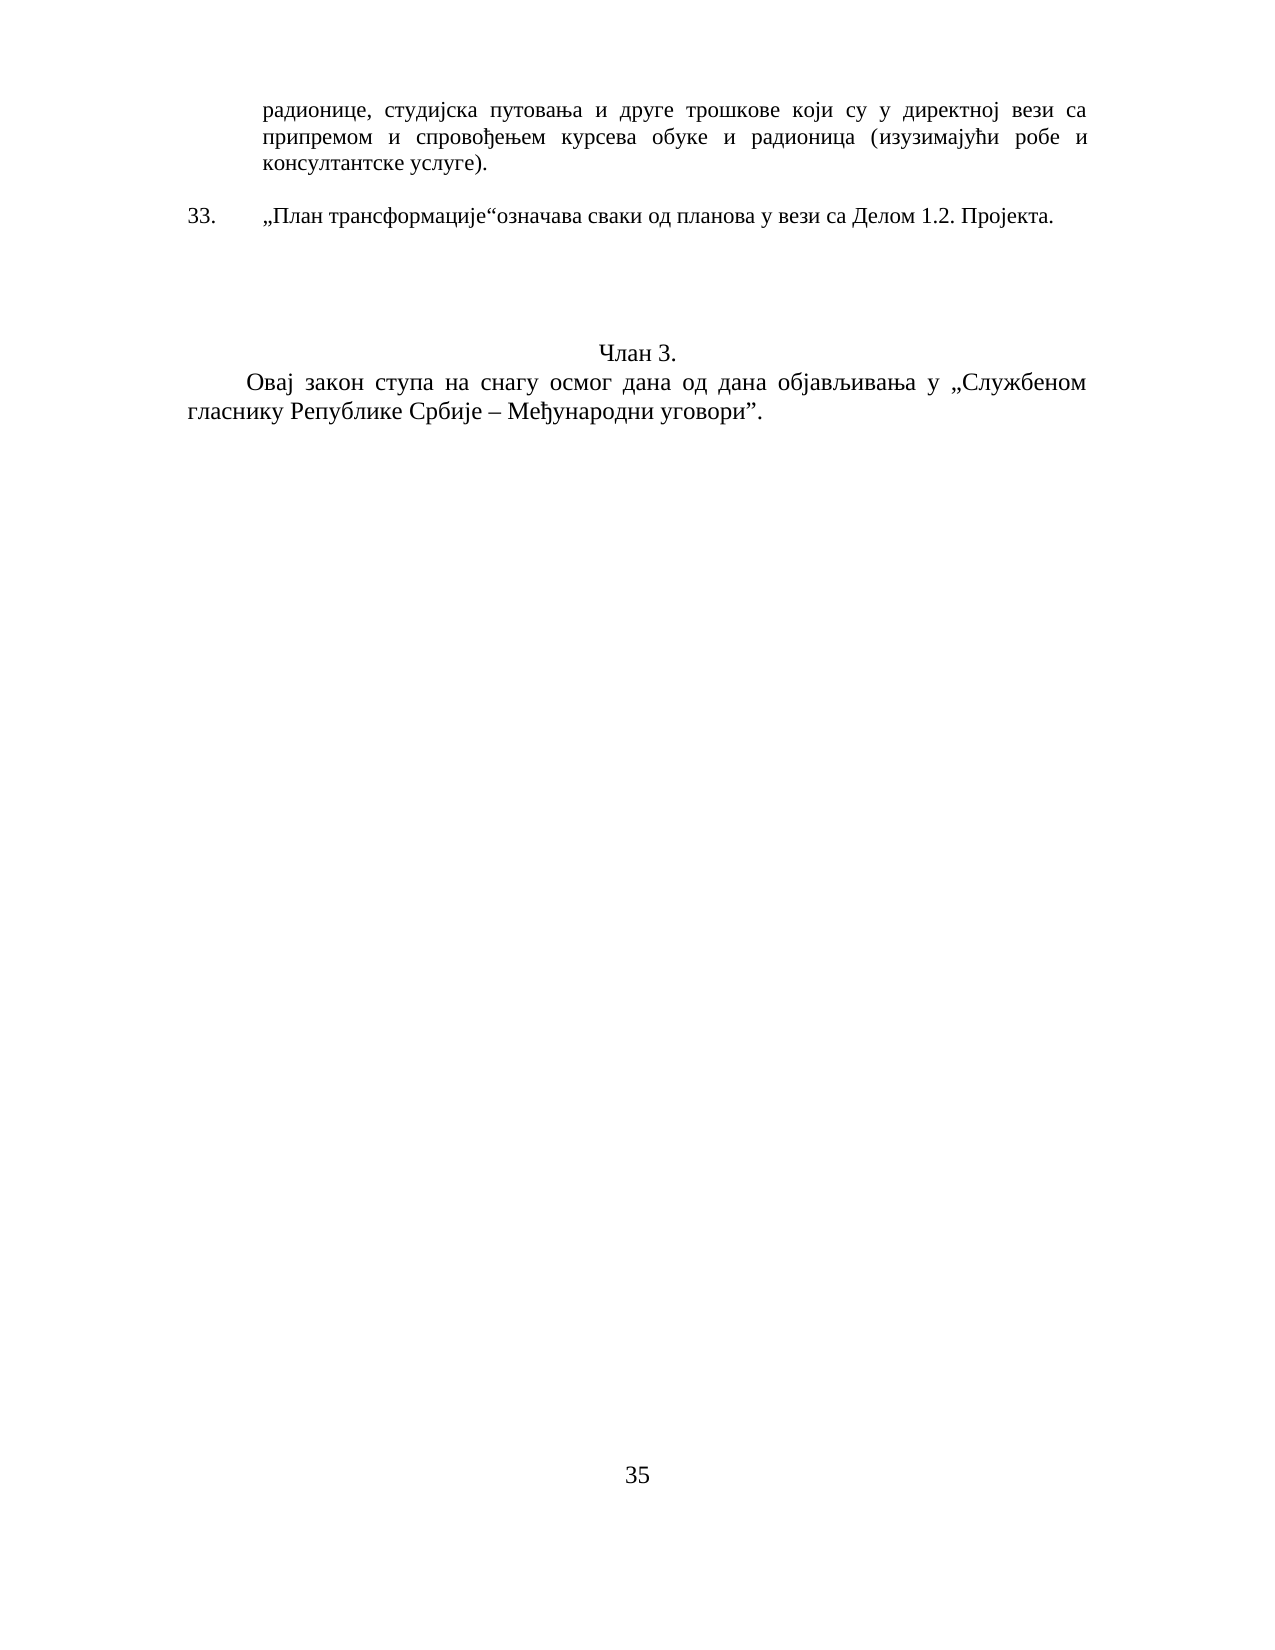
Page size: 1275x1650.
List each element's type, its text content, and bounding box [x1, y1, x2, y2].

list „План трансформације“означава сваки од планова у вези са Делом 1.2. Пројекта. [187, 202, 1087, 228]
text Овај закон ступа на снагу осмог дана од дана објављивања у „Службеном гласнику Републике Србије – Међународни уговори”. [187, 367, 1087, 425]
text Члан 3. [187, 338, 1087, 367]
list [187, 97, 1087, 176]
